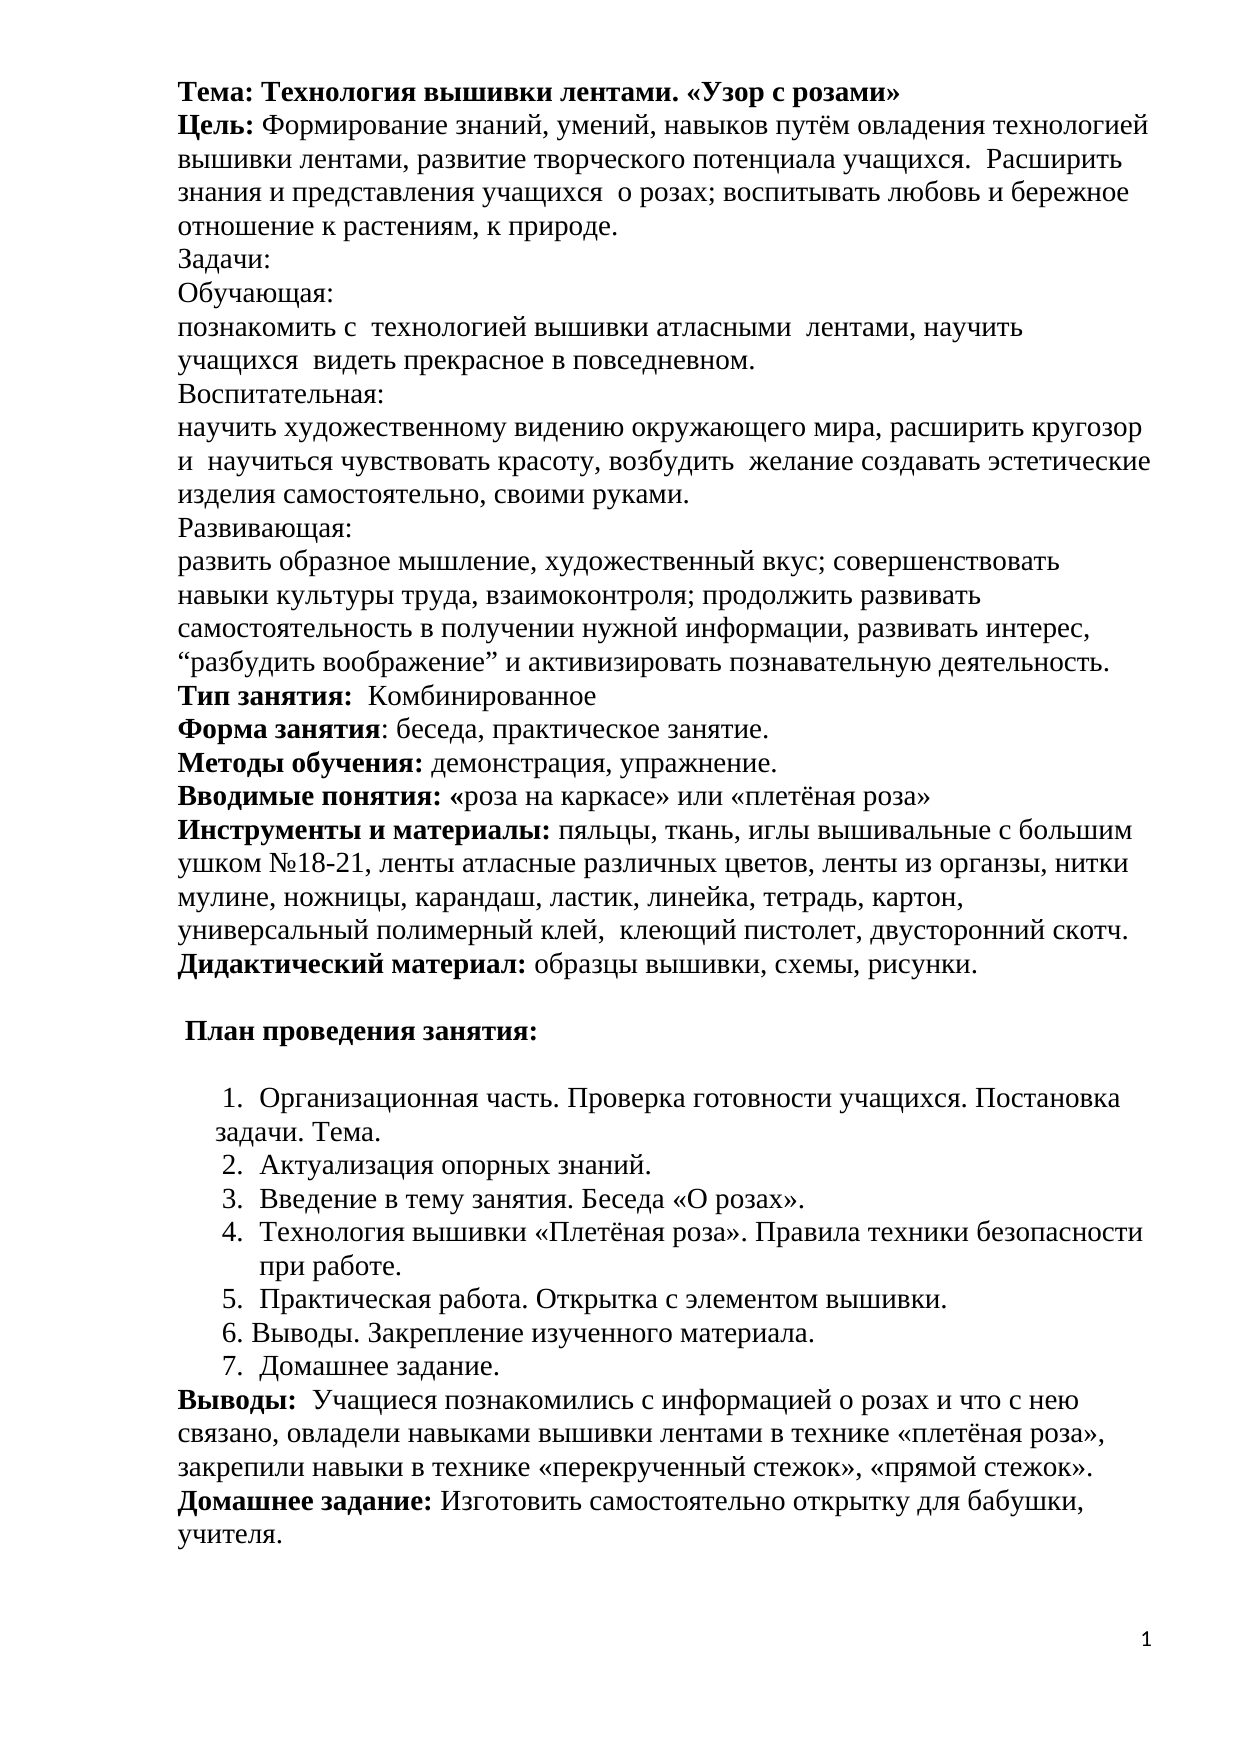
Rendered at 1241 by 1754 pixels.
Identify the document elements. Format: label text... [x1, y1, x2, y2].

text познакомить с технологией вышивки атласными лентами, научить учащихся видеть прекрасное в повседневном. [177, 309, 1152, 376]
text Вводимые понятия: «роза на каркасе» или «плетёная роза» [177, 778, 1152, 812]
list Введение в тему занятия. Беседа «О розах». [222, 1181, 1152, 1214]
text Развивающая: [177, 510, 1152, 543]
text Задачи: [177, 242, 1152, 275]
list Домашнее задание. [222, 1348, 1152, 1382]
list Выводы. Закрепление изученного материала. [215, 1315, 1152, 1348]
text задачи. Тема. [215, 1114, 1152, 1147]
text Форма занятия: беседа, практическое занятие. [177, 711, 1152, 745]
text развить образное мышление, художественный вкус; совершенствовать навыки культуры труда, взаимоконтроля; продолжить развивать самостоятельность в получении нужной информации, развивать интерес, “разбудить воображение” и активизировать познавательную деятельность. [177, 543, 1152, 678]
text научить художественному видению окружающего мира, расширить кругозор и научиться чувствовать красоту, возбудить желание создавать эстетические изделия самостоятельно, своими руками. [177, 409, 1152, 510]
list Технология вышивки «Плетёная роза». Правила техники безопасности при работе. [222, 1214, 1152, 1281]
text Тема: Технология вышивки лентами. «Узор с розами» [177, 74, 1152, 107]
list Практическая работа. Открытка с элементом вышивки. [222, 1281, 1152, 1315]
text Тип занятия: Комбинированное [177, 678, 1152, 711]
list Актуализация опорных знаний. [222, 1147, 1152, 1181]
text Домашнее задание: Изготовить самостоятельно открытку для бабушки, учителя. [177, 1483, 1152, 1550]
text Методы обучения: демонстрация, упражнение. [177, 745, 1152, 778]
list Организационная часть. Проверка готовности учащихся. Постановка [222, 1080, 1152, 1114]
text Обучающая: [177, 275, 1152, 309]
text Инструменты и материалы: пяльцы, ткань, иглы вышивальные с большим ушком №18-21, ленты атласные различных цветов, ленты из органзы, нитки мулине, ножницы, карандаш, ластик, линейка, тетрадь, картон, универсальный полимерный клей, клеющий пистолет, двусторонний скотч. [177, 812, 1152, 946]
text Воспитательная: [177, 376, 1152, 409]
text Дидактический материал: образцы вышивки, схемы, рисунки. [177, 946, 1152, 979]
text План проведения занятия: [177, 1013, 1152, 1047]
text Выводы: Учащиеся познакомились с информацией о розах и что с нею связано, овладели навыками вышивки лентами в технике «плетёная роза», закрепили навыки в технике «перекрученный стежок», «прямой стежок». [177, 1382, 1152, 1483]
text Цель: Формирование знаний, умений, навыков путём овладения технологией вышивки лентами, развитие творческого потенциала учащихся. Расширить знания и представления учащихся о розах; воспитывать любовь и бережное отношение к растениям, к природе. [177, 107, 1152, 242]
